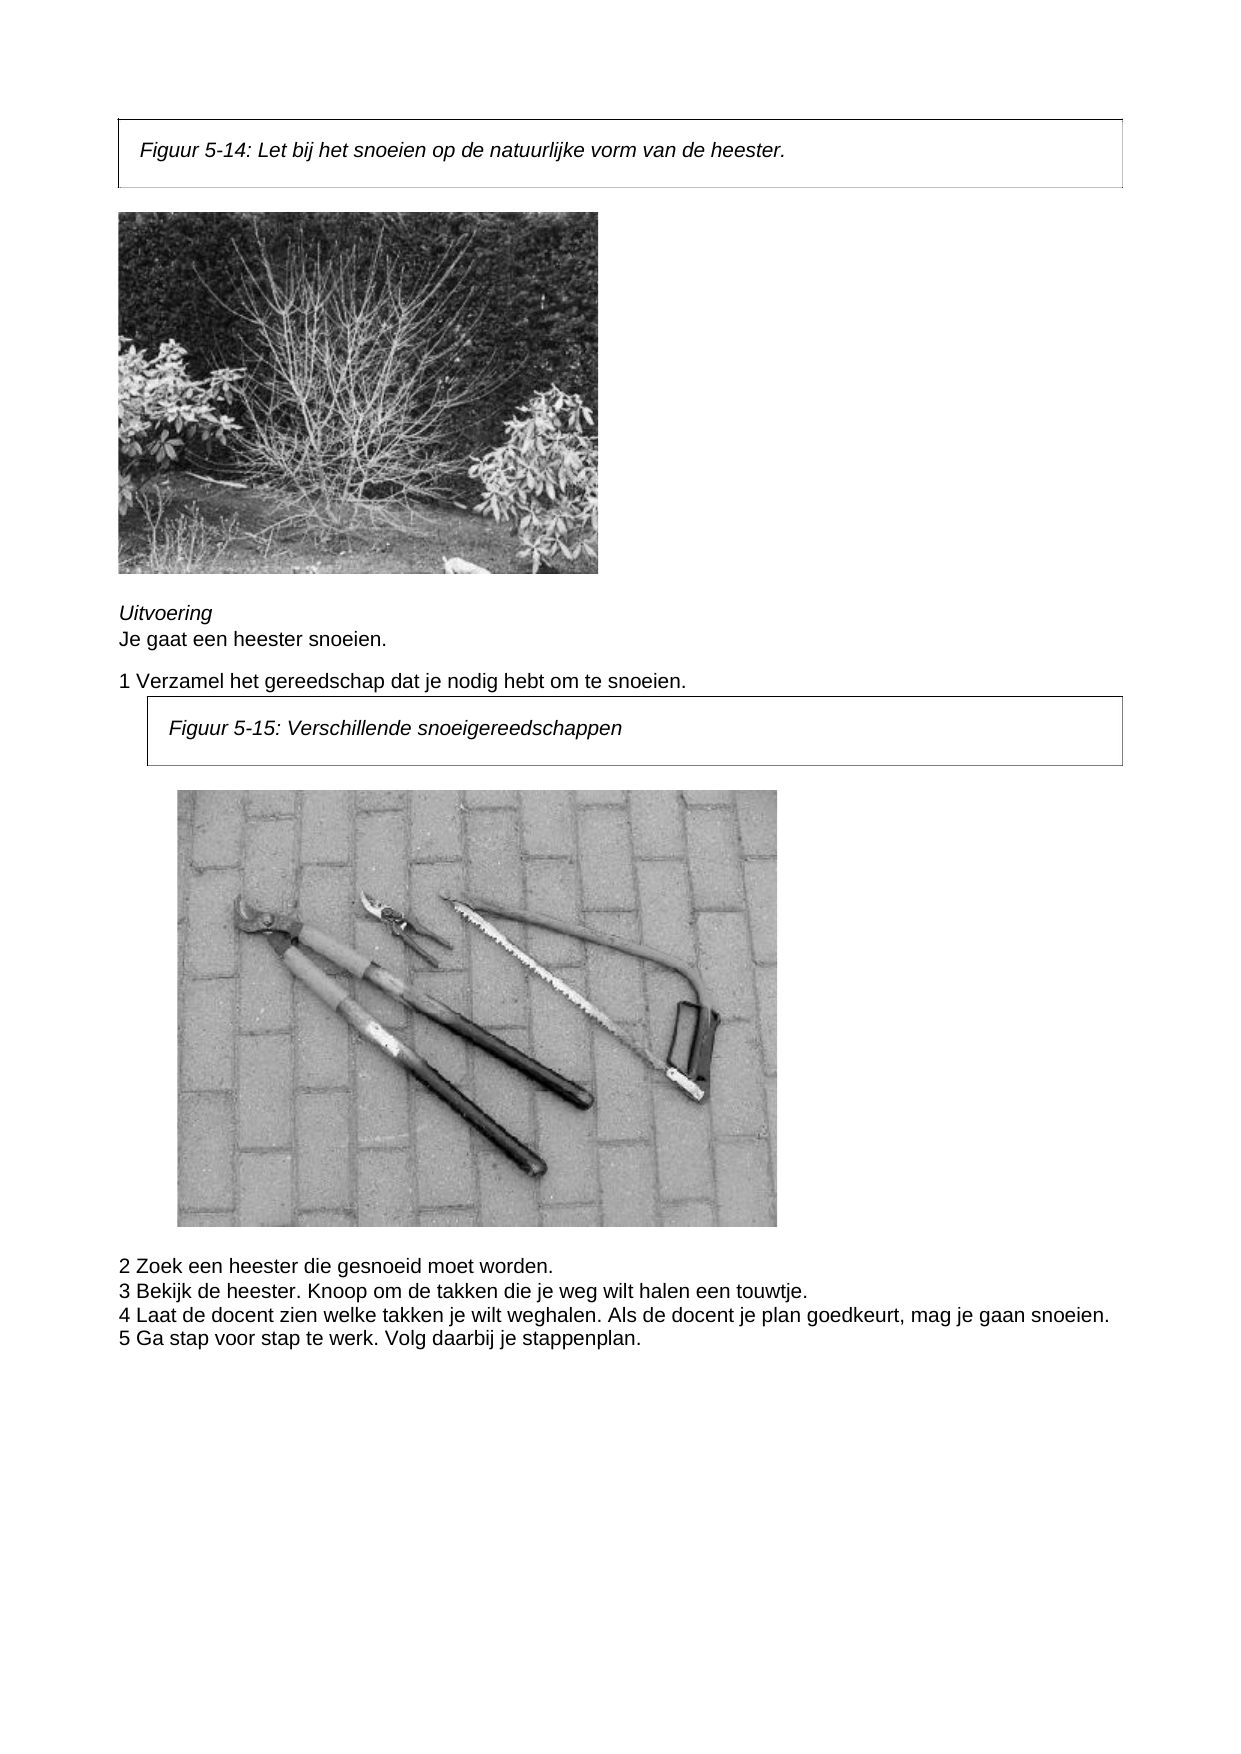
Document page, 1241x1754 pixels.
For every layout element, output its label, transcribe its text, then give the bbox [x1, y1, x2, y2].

picture [118, 212, 599, 574]
text Figuur 5-15: Verschillende snoeigereedschappen [169, 716, 1123, 740]
text Uitvoering [119, 601, 1123, 625]
text 1 Verzamel het gereedschap dat je nodig hebt om te snoeien. [119, 669, 1123, 693]
text 3 Bekijk de heester. Knoop om de takken die je weg wilt halen een touwtje. [119, 1280, 1123, 1304]
text Figuur 5-14: Let bij het snoeien op de natuurlijke vorm van de heester. [139, 138, 1123, 162]
picture [146, 696, 1123, 766]
text 4 Laat de docent zien welke takken je wilt weghalen. Als de docent je plan goedkeurt, mag je gaan snoeien. 5 Ga stap voor stap te werk. Volg daarbij je stappenplan. [119, 1304, 1123, 1349]
text 2 Zoek een heester die gesnoeid moet worden. [119, 1254, 1123, 1278]
picture [177, 790, 778, 1227]
text Je gaat een heester snoeien. [119, 627, 1123, 651]
picture [117, 118, 1123, 188]
